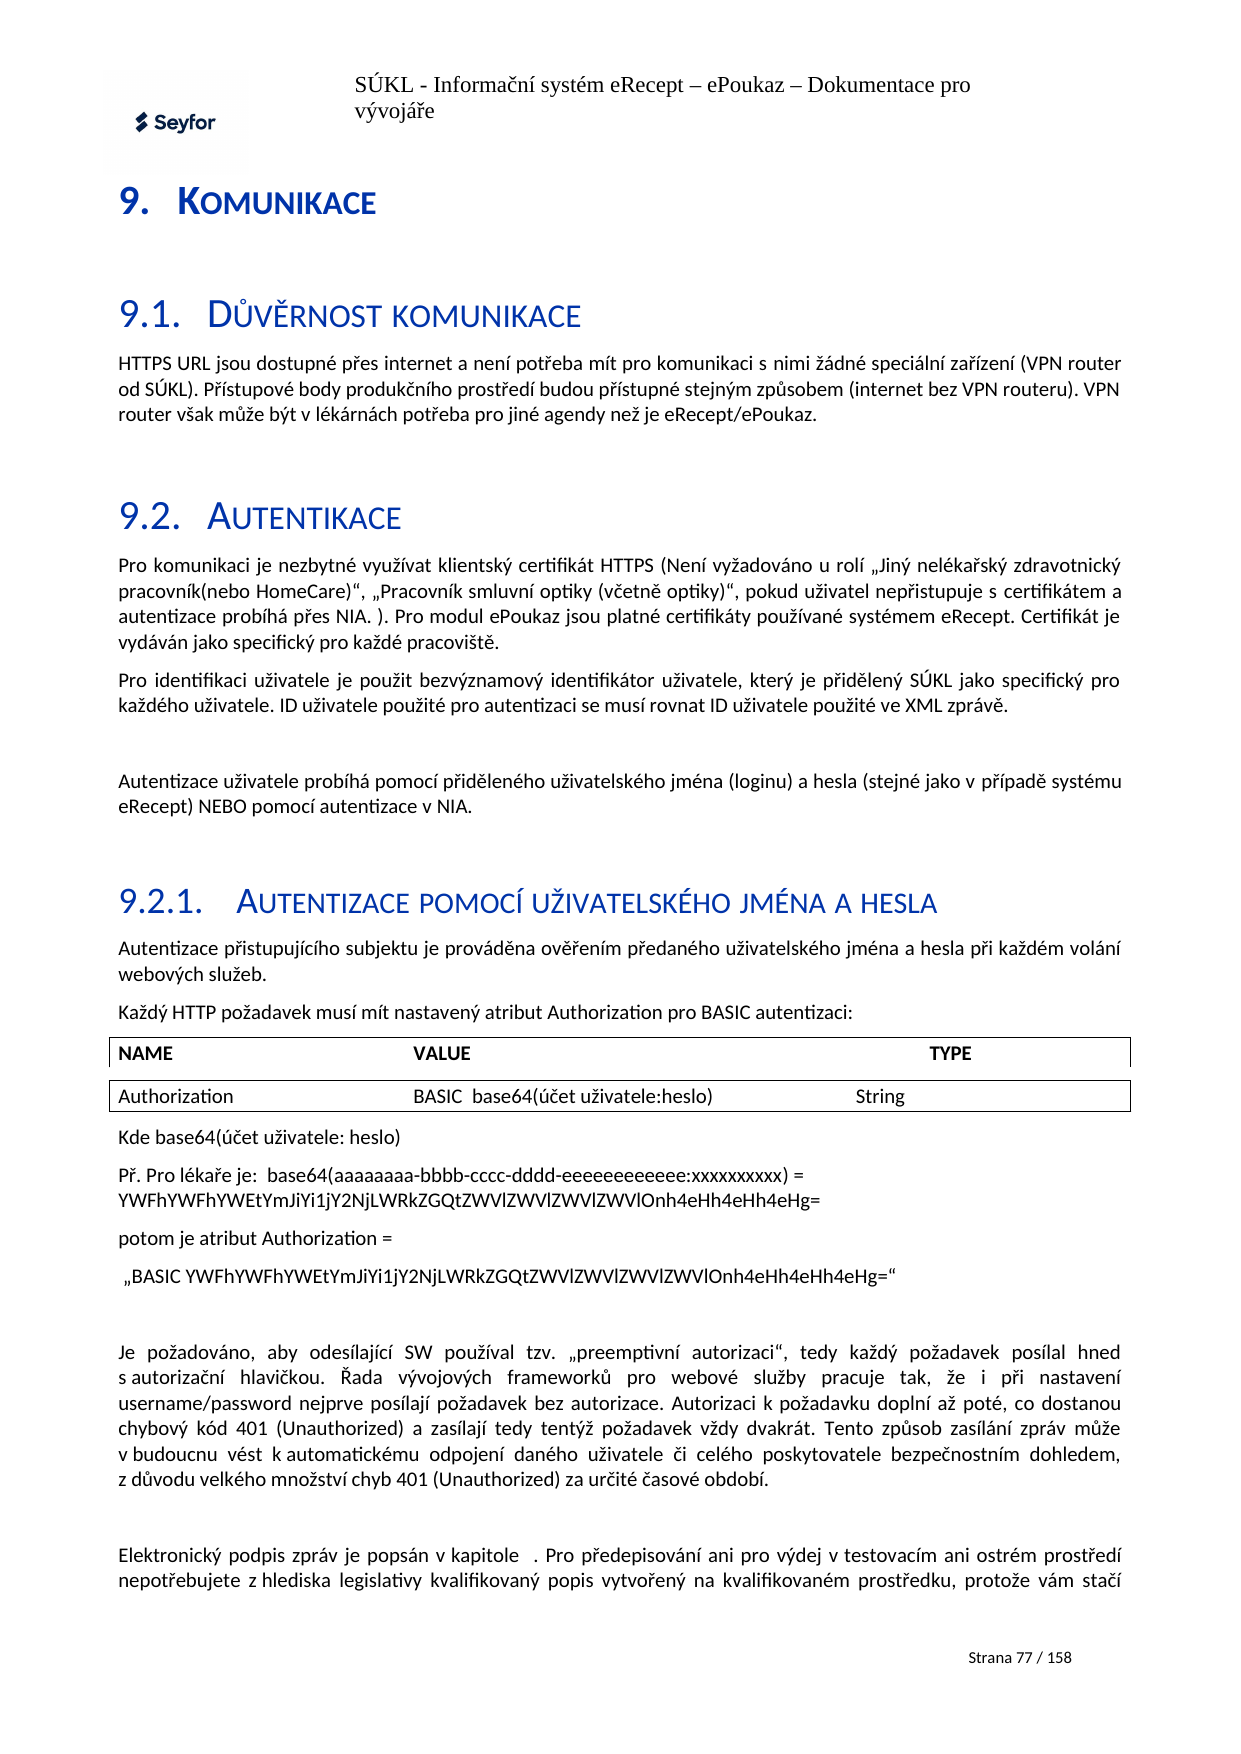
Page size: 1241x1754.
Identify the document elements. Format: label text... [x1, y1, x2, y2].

text Př. Pro lékaře je: base64(aaaaaaaa-bbbb-cccc-dddd-eeeeeeeeeeee:xxxxxxxxxx) = YWFhYWFhYWEtYmJiYi1jY2NjLWRkZGQtZWVlZWVlZWVlZWVlOnh4eHh4eHh4eHg= [118, 1162, 1122, 1213]
text Komunikace [118, 174, 1122, 225]
text Authorization BASIC base64(účet uživatele:heslo) String [110, 1081, 1130, 1111]
text Autentizace pomocí uživatelského jména a hesla [118, 877, 1122, 923]
text Pro komunikaci je nezbytné využívat klientský certifikát HTTPS (Není vyžadováno u rolí „Jiný nelékařský zdravotnický pracovník(nebo HomeCare)“, „Pracovník smluvní optiky (včetně optiky)“, pokud uživatel nepřistupuje s certifikátem a autentizace probíhá přes NIA. ). Pro modul ePoukaz jsou platné certifikáty používané systémem eRecept. Certifikát je vydáván jako specifický pro každé pracoviště. [118, 553, 1122, 654]
text Kde base64(účet uživatele: heslo) [118, 1124, 1122, 1149]
text Pro identifikaci uživatele je použit bezvýznamový identifikátor uživatele, který je přidělený SÚKL jako specifický pro každého uživatele. ID uživatele použité pro autentizaci se musí rovnat ID uživatele použité ve XML zprávě. [118, 667, 1122, 718]
text Důvěrnost komunikace [118, 287, 1122, 338]
text Autentizace uživatele probíhá pomocí přiděleného uživatelského jména (loginu) a hesla (stejné jako v případě systému eRecept) NEBO pomocí autentizace v NIA. [118, 768, 1122, 819]
text Autentikace [118, 489, 1122, 540]
text potom je atribut Authorization = [118, 1225, 1122, 1251]
text HTTPS URL jsou dostupné přes internet a není potřeba mít pro komunikaci s nimi žádné speciální zařízení (VPN router od SÚKL). Přístupové body produkčního prostředí budou přístupné stejným způsobem (internet bez VPN routeru). VPN router však může být v lékárnách potřeba pro jiné agendy než je eRecept/ePoukaz. [118, 351, 1122, 427]
text Autentizace přistupujícího subjektu je prováděna ověřením předaného uživatelského jména a hesla při každém volání webových služeb. [118, 936, 1122, 986]
text Je požadováno, aby odesílající SW používal tzv. „preemptivní autorizaci“, tedy každý požadavek posílal hned s autorizační hlavičkou. Řada vývojových frameworků pro webové služby pracuje tak, že i při nastavení username/password nejprve posílají požadavek bez autorizace. Autorizaci k požadavku doplní až poté, co dostanou chybový kód 401 (Unauthorized) a zasílají tedy tentýž požadavek vždy dvakrát. Tento způsob zasílání zpráv může v budoucnu vést k automatickému odpojení daného uživatele či celého poskytovatele bezpečnostním dohledem, z důvodu velkého množství chyb 401 (Unauthorized) za určité časové období. [118, 1339, 1122, 1492]
text NAME VALUE TYPE [110, 1038, 1130, 1067]
picture [102, 70, 249, 175]
text „BASIC YWFhYWFhYWEtYmJiYi1jY2NjLWRkZGQtZWVlZWVlZWVlZWVlOnh4eHh4eHh4eHg=“ [118, 1263, 1122, 1289]
text Každý HTTP požadavek musí mít nastavený atribut Authorization pro BASIC autentizaci: [118, 999, 1122, 1024]
